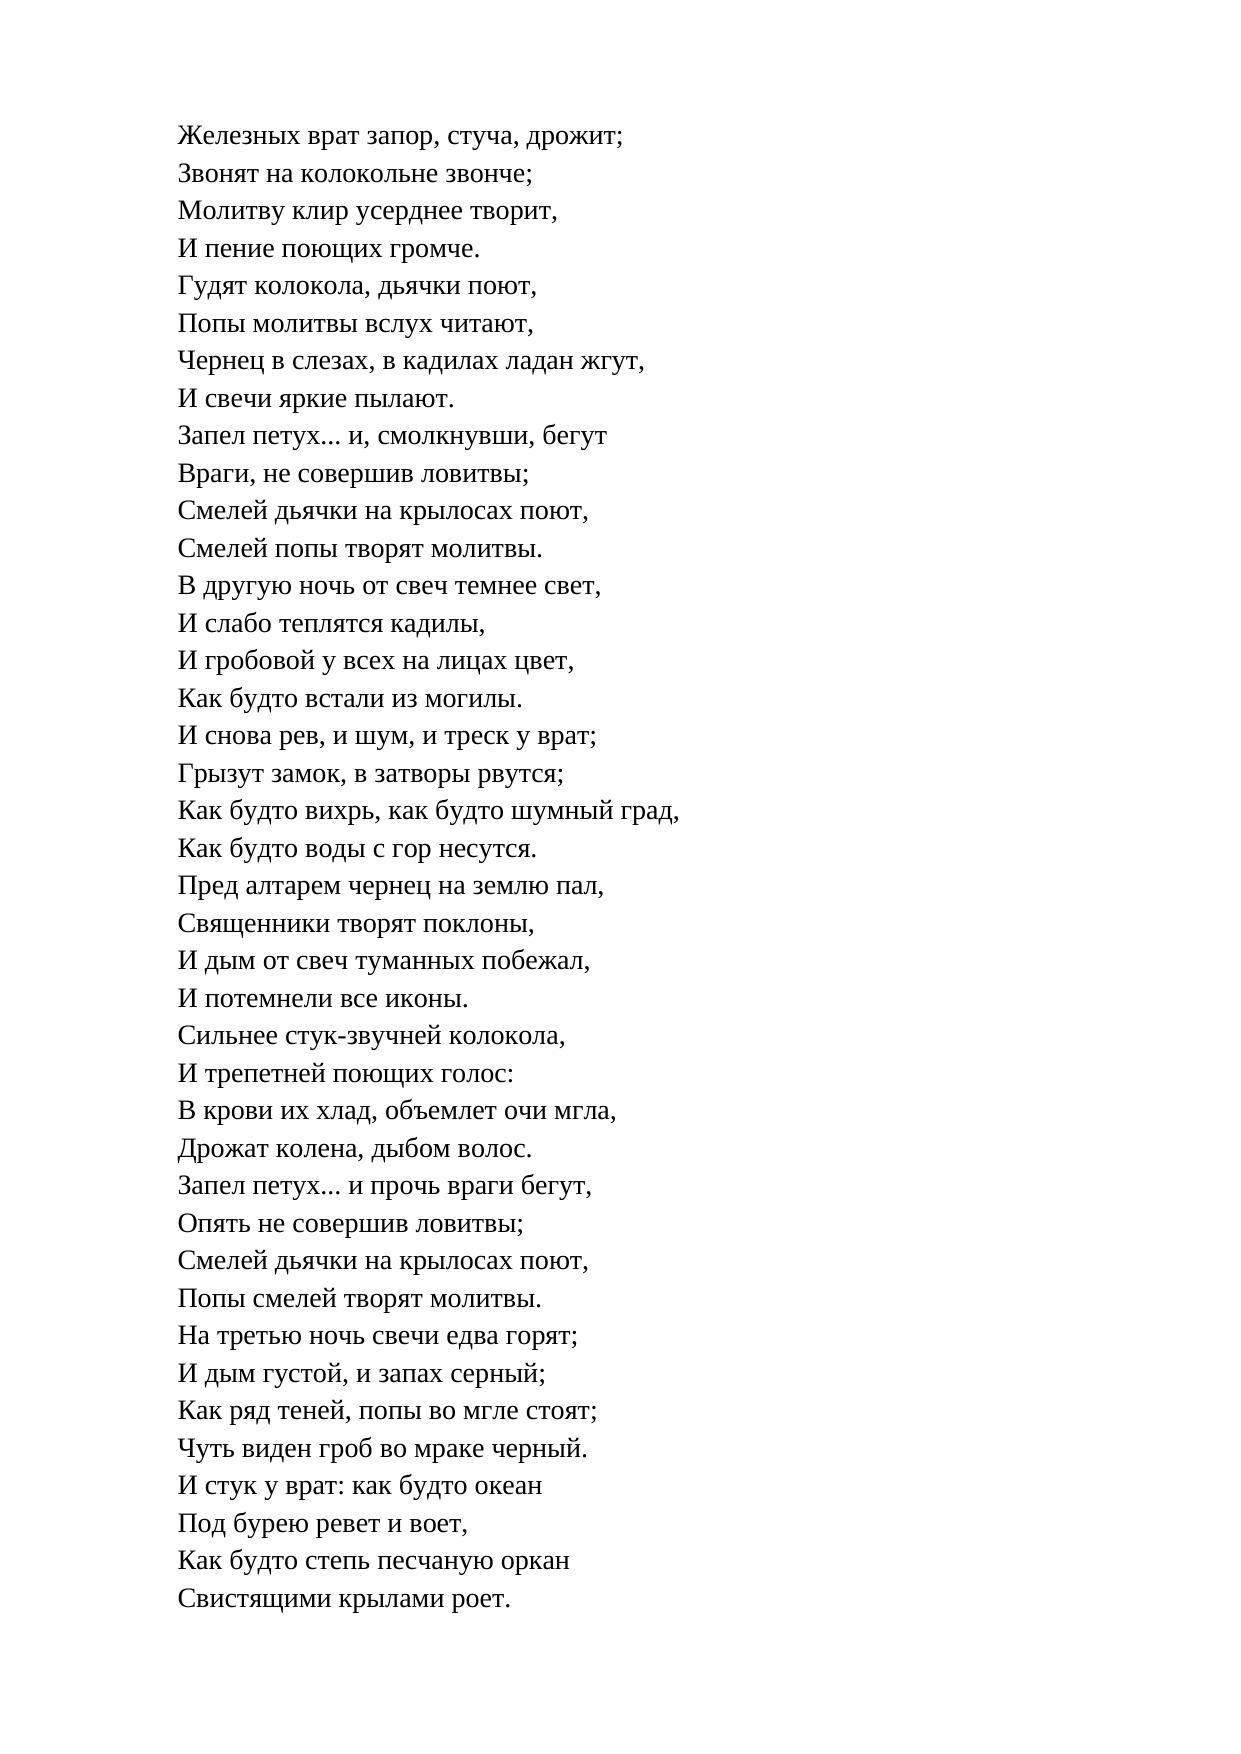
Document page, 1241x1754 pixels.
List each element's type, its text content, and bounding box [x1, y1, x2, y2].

text Как будто вихрь, как будто шумный град, [177, 793, 1152, 826]
text Грызут замок, в затворы рвутся; [177, 756, 1152, 788]
text Опять не совершив ловитвы; [177, 1206, 1152, 1238]
text И слабо теплятся кадилы, [177, 606, 1152, 638]
text Попы молитвы вслух читают, [177, 306, 1152, 338]
text Под бурею ревет и воет, [177, 1506, 1152, 1538]
text Звонят на колокольне звонче; [177, 156, 1152, 188]
text Дрожат колена, дыбом волос. [177, 1131, 1152, 1163]
text И дым от свеч туманных побежал, [177, 943, 1152, 976]
text Как будто встали из могилы. [177, 681, 1152, 713]
text И дым густой, и запах серный; [177, 1356, 1152, 1388]
text И пение поющих громче. [177, 231, 1152, 263]
text И стук у врат: как будто океан [177, 1468, 1152, 1501]
text Пред алтарем чернец на землю пал, [177, 868, 1152, 901]
text Сильнее стук-звучней колокола, [177, 1018, 1152, 1051]
text Чуть виден гроб во мраке черный. [177, 1431, 1152, 1463]
text И потемнели все иконы. [177, 981, 1152, 1013]
text Как ряд теней, попы во мгле стоят; [177, 1393, 1152, 1426]
text В другую ночь от свеч темнее свет, [177, 568, 1152, 601]
text Запел петух... и, смолкнувши, бегут [177, 418, 1152, 451]
text Смелей попы творят молитвы. [177, 531, 1152, 563]
text Как будто степь песчаную оркан [177, 1543, 1152, 1576]
text Железных врат запор, стуча, дрожит; [177, 118, 1152, 151]
text Запел петух... и прочь враги бегут, [177, 1168, 1152, 1201]
text Как будто воды с гор несутся. [177, 831, 1152, 863]
text И снова рев, и шум, и треск у врат; [177, 718, 1152, 751]
text Молитву клир усерднее творит, [177, 193, 1152, 226]
text Священники творят поклоны, [177, 906, 1152, 938]
text Гудят колокола, дьячки поют, [177, 268, 1152, 301]
text На третью ночь свечи едва горят; [177, 1318, 1152, 1351]
text Чернец в слезах, в кадилах ладан жгут, [177, 343, 1152, 376]
text И трепетней поющих голос: [177, 1056, 1152, 1088]
text Свистящими крылами роет. [177, 1581, 1152, 1613]
text В крови их хлад, объемлет очи мгла, [177, 1093, 1152, 1126]
text Враги, не совершив ловитвы; [177, 456, 1152, 488]
text И гробовой у всех на лицах цвет, [177, 643, 1152, 676]
text И свечи яркие пылают. [177, 381, 1152, 413]
text Попы смелей творят молитвы. [177, 1281, 1152, 1313]
text Смелей дьячки на крылосах поют, [177, 493, 1152, 526]
text Смелей дьячки на крылосах поют, [177, 1243, 1152, 1276]
